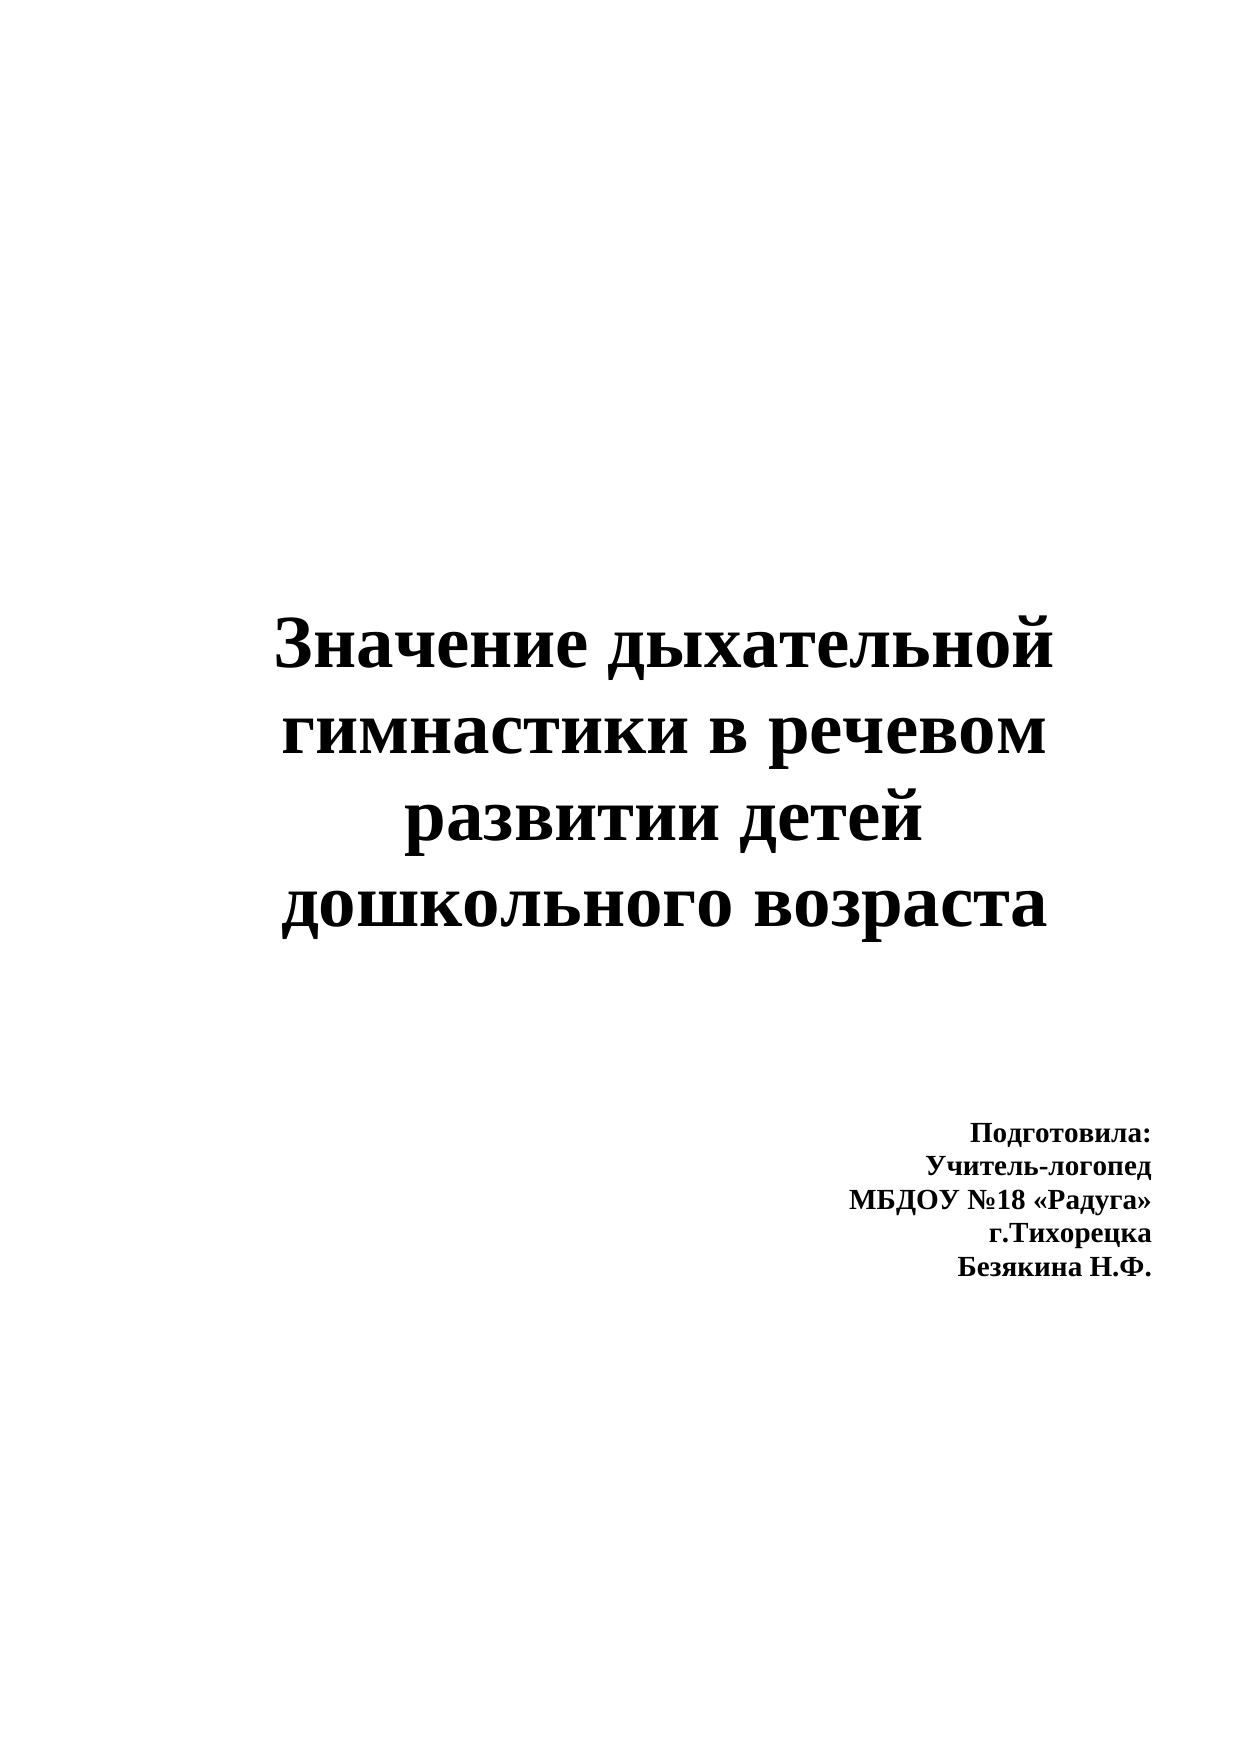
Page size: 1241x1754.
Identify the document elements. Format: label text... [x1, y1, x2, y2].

text г.Тихорецка [177, 1215, 1152, 1249]
text МБДОУ №18 «Радуга» [177, 1182, 1152, 1215]
text Безякина Н.Ф. [177, 1249, 1152, 1282]
text Подготовила: [177, 1115, 1152, 1148]
text Учитель-логопед [177, 1148, 1152, 1182]
text Значение дыхательной гимнастики в речевом развитии детей дошкольного возраста [177, 597, 1152, 942]
